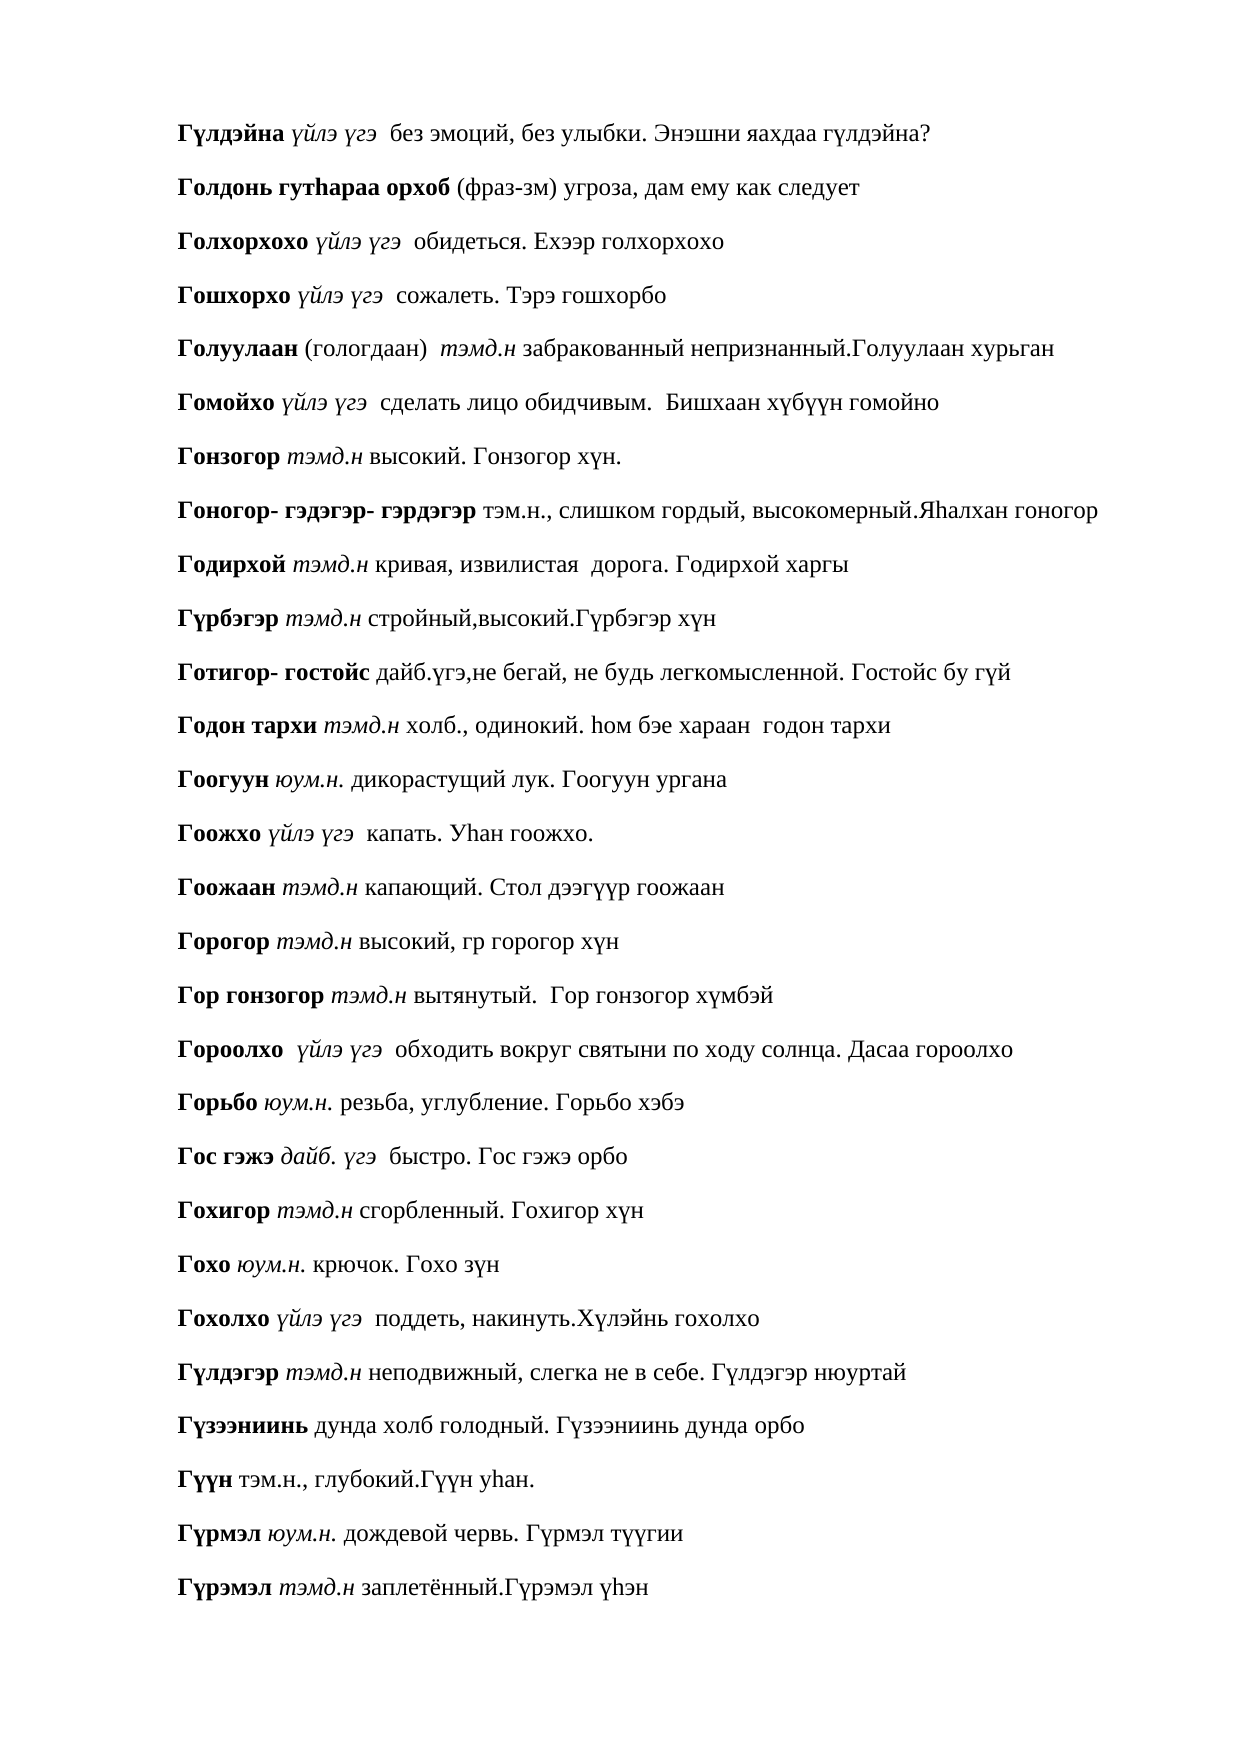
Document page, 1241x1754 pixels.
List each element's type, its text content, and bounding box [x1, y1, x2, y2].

text Голхорхохо үйлэ үгэ обидеться. Ехээр голхорхохо [177, 226, 1152, 254]
text Гүрбэгэр тэмд.н стройный,высокий.Гүрбэгэр хүн [177, 603, 1152, 632]
text Гохолхо үйлэ үгэ поддеть, накинуть.Хүлэйнь гохолхо [177, 1303, 1152, 1332]
text Горогор тэмд.н высокий, гр горогор хүн [177, 926, 1152, 955]
text Гороолхо үйлэ үгэ обходить вокруг святыни по ходу солнца. Дасаа гороолхо [177, 1034, 1152, 1062]
text Гүлдэгэр тэмд.н неподвижный, слегка не в себе. Гүлдэгэр нюуртай [177, 1357, 1152, 1386]
text Горьбо юум.н. резьба, углубление. Горьбо хэбэ [177, 1087, 1152, 1116]
text Гоногор- гэдэгэр- гэрдэгэр тэм.н., слишком гордый, высокомерный.Яhалхан гоногор [177, 495, 1152, 524]
text Гос гэжэ дайб. үгэ быстро. Гос гэжэ орбо [177, 1141, 1152, 1170]
text Годон тархи тэмд.н холб., одинокий. hом бэе хараан годон тархи [177, 711, 1152, 739]
text Годирхой тэмд.н кривая, извилистая дорога. Годирхой харгы [177, 549, 1152, 578]
text Гүүн тэм.н., глубокий.Гүүн уһан. [177, 1464, 1152, 1493]
text Гонзогор тэмд.н высокий. Гонзогор хүн. [177, 441, 1152, 470]
text Гохигор тэмд.н сгорбленный. Гохигор хүн [177, 1195, 1152, 1224]
text Гомойхо үйлэ үгэ сделать лицо обидчивым. Бишхаан хүбүүн гомойно [177, 387, 1152, 416]
text Гоожаан тэмд.н капающий. Стол дээгүүр гоожаан [177, 872, 1152, 901]
text Гүрэмэл тэмд.н заплетённый.Гүрэмэл үһэн [177, 1572, 1152, 1601]
text Голдонь гутһараа орхоб (фраз-зм) угроза, дам ему как следует [177, 172, 1152, 201]
text Голуулаан (гологдаан) тэмд.н забракованный непризнанный.Голуулаан хурьган [177, 333, 1152, 362]
text Гошхорхо үйлэ үгэ сожалеть. Тэрэ гошхорбо [177, 280, 1152, 308]
text Гоогуун юум.н. дикорастущий лук. Гоогуун ургана [177, 764, 1152, 793]
text Гүзээниинь дунда холб голодный. Гүзээниинь дунда орбо [177, 1411, 1152, 1439]
text Готигор- гостойс дайб.үгэ,не бегай, не будь легкомысленной. Гостойс бу гүй [177, 657, 1152, 685]
text Гүлдэйна үйлэ үгэ без эмоций, без улыбки. Энэшни яахдаа гүлдэйна? [177, 118, 1152, 147]
text Гоожхо үйлэ үгэ капать. Уһан гоожхо. [177, 818, 1152, 847]
text Гүрмэл юум.н. дождевой червь. Гүрмэл түүгии [177, 1518, 1152, 1547]
text Гохо юум.н. крючок. Гохо зүн [177, 1249, 1152, 1278]
text Гор гонзогор тэмд.н вытянутый. Гор гонзогор хүмбэй [177, 980, 1152, 1008]
